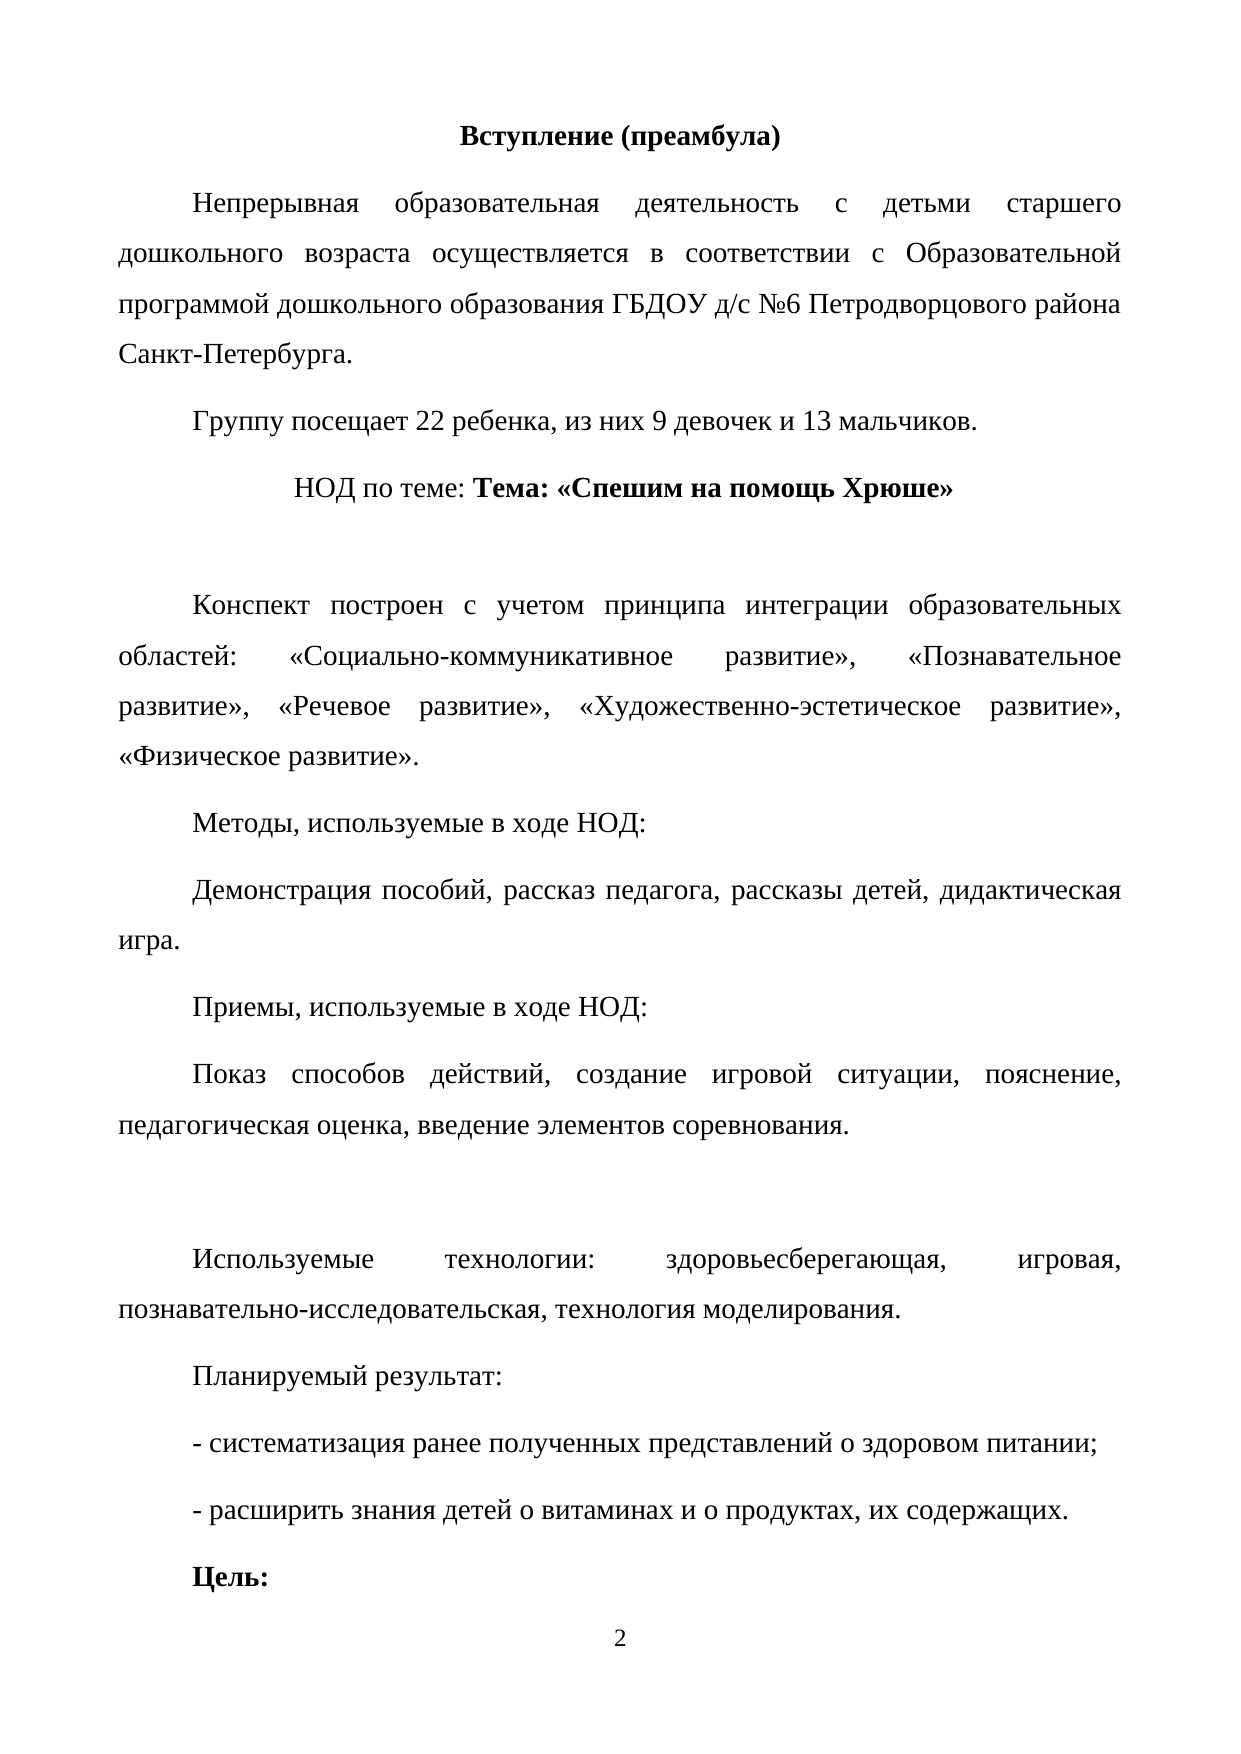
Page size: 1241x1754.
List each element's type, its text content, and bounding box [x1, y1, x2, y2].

text Методы, используемые в ходе НОД: [118, 805, 1122, 839]
text - расширить знания детей о витаминах и о продуктах, их содержащих. [118, 1492, 1122, 1526]
text Используемые технологии: здоровьесберегающая, игровая, познавательно-исследовательская, технология моделирования. [118, 1241, 1122, 1324]
text Демонстрация пособий, рассказ педагога, рассказы детей, дидактическая игра. [118, 872, 1122, 956]
text Показ способов действий, создание игровой ситуации, пояснение, педагогическая оценка, введение элементов соревнования. [118, 1056, 1122, 1140]
text Непрерывная образовательная деятельность с детьми старшего дошкольного возраста осуществляется в соответствии с Образовательной программой дошкольного образования ГБДОУ д/с №6 Петродворцового района Санкт-Петербурга. [118, 185, 1122, 369]
text Цель: [118, 1559, 1122, 1592]
text Вступление (преамбула) [118, 118, 1122, 152]
text Планируемый результат: [118, 1358, 1122, 1392]
text Конспект построен с учетом принципа интеграции образовательных областей: «Социально-коммуникативное развитие», «Познавательное развитие», «Речевое развитие», «Художественно-эстетическое развитие», «Физическое развитие». [118, 587, 1122, 772]
text - систематизация ранее полученных представлений о здоровом питании; [118, 1425, 1122, 1458]
text Группу посещает 22 ребенка, из них 9 девочек и 13 мальчиков. [118, 403, 1122, 437]
text НОД по теме: Тема: «Спешим на помощь Хрюше» [118, 470, 1122, 503]
text Приемы, используемые в ходе НОД: [118, 989, 1122, 1023]
